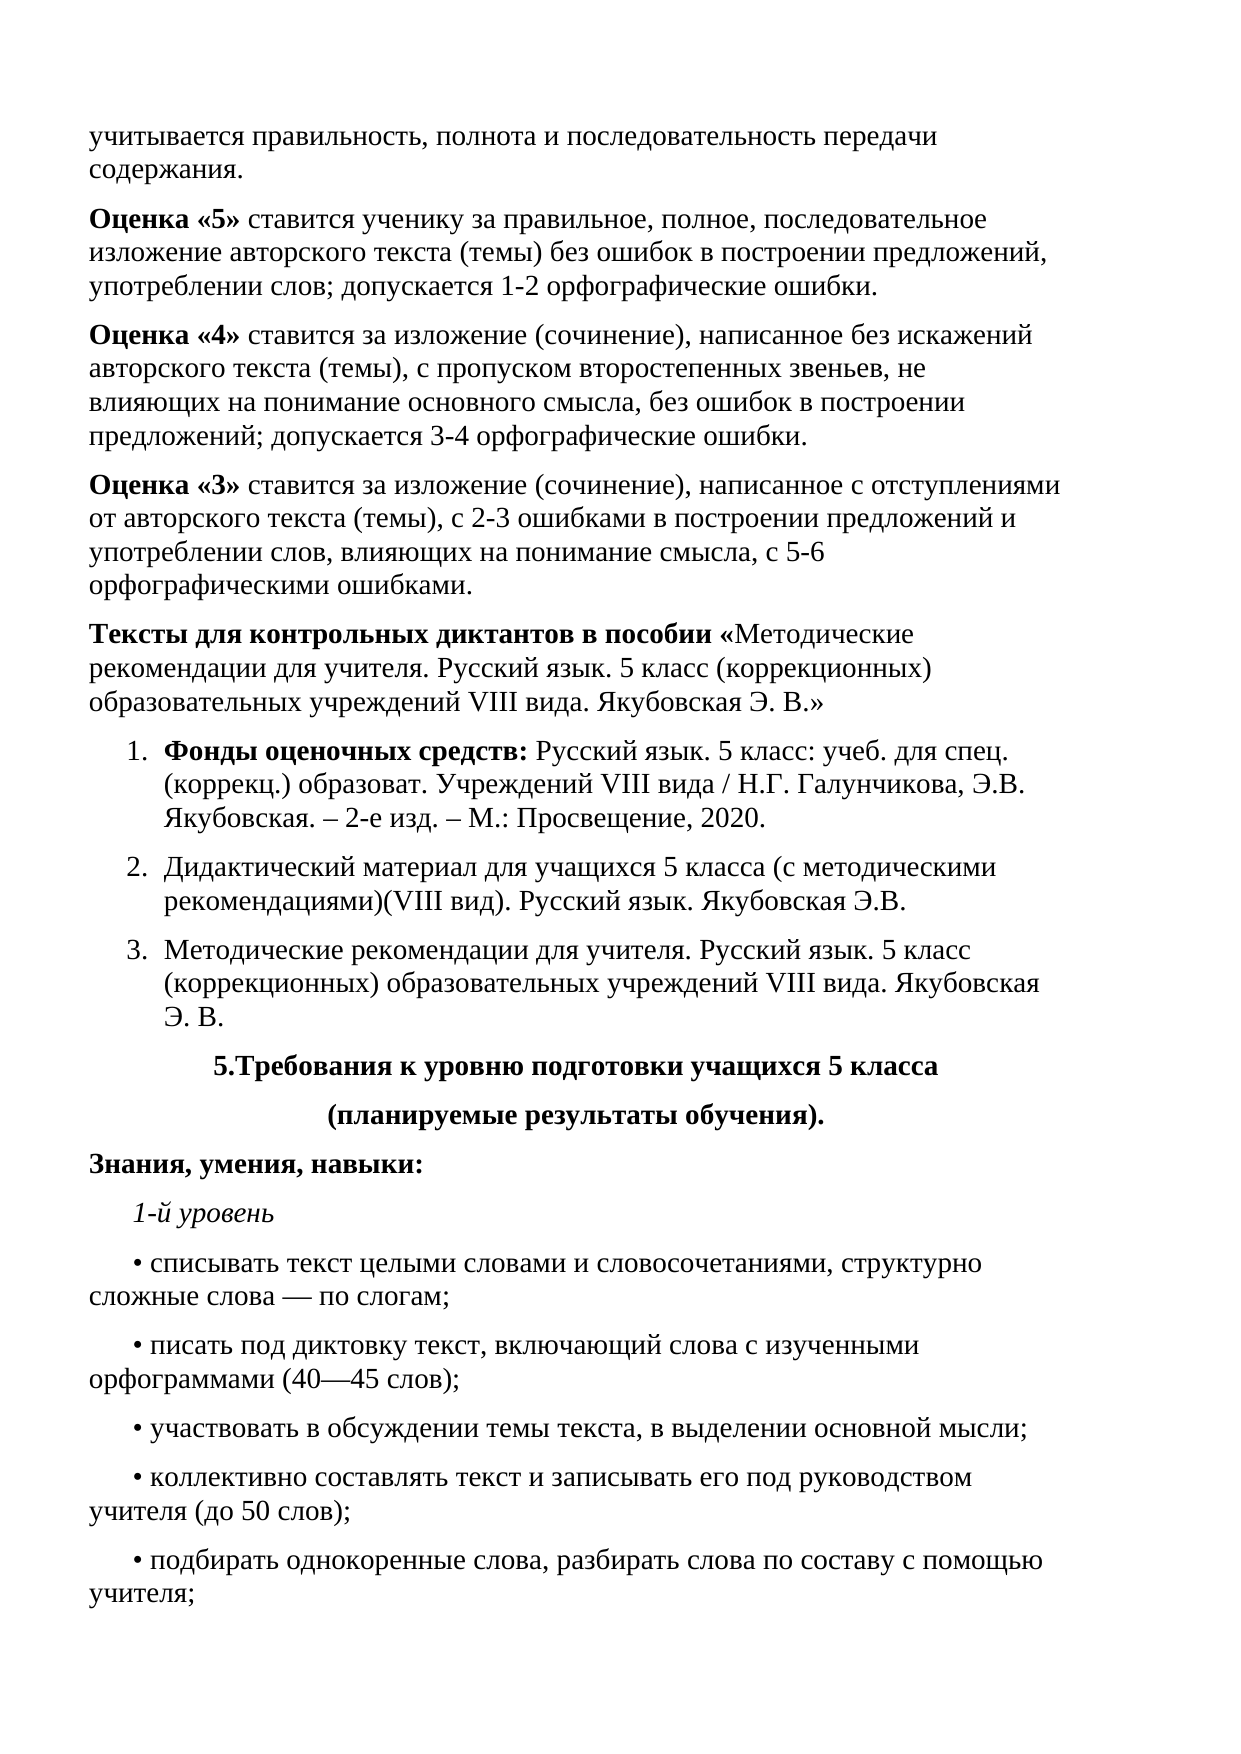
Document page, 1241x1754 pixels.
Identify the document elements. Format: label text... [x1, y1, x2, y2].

text (планируемые результаты обучения). [89, 1097, 1063, 1131]
text 1-й уровень [89, 1196, 1063, 1229]
list Методические рекомендации для учителя. Русский язык. 5 класс (коррекционных) образовательных учреждений VIII вида. Якубовская Э. В. [126, 932, 1063, 1032]
text • участвовать в обсуждении темы текста, в выделении основной мысли; [89, 1410, 1063, 1444]
text Знания, умения, навыки: [89, 1146, 1063, 1180]
text Оценка «3» ставится за изложение (сочинение), написанное с отступлениями от авторского текста (темы), с 2-3 ошибками в построении предложений и употреблении слов, влияющих на понимание смысла, с 5-6 орфографическими ошибками. [89, 467, 1063, 601]
text • коллективно составлять текст и записывать его под руководством учителя (до 50 слов); [89, 1459, 1063, 1526]
text Оценка «4» ставится за изложение (сочинение), написанное без искажений авторского текста (темы), с пропуском второстепенных звеньев, не влияющих на понимание основного смысла, без ошибок в построении предложений; допускается 3-4 орфографические ошибки. [89, 317, 1063, 451]
list Фонды оценочных средств: Русский язык. 5 класс: учеб. для спец. (коррекц.) образоват. Учреждений VIII вида / Н.Г. Галунчикова, Э.В. Якубовская. – 2-е изд. – М.: Просвещение, 2020. [126, 733, 1063, 833]
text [89, 118, 1063, 185]
text 5.Требования к уровню подготовки учащихся 5 класса [89, 1048, 1063, 1082]
list Дидактический материал для учащихся 5 класса (с методическими рекомендациями)(VIII вид). Русский язык. Якубовская Э.В. [126, 849, 1063, 916]
text Тексты для контрольных диктантов в пособии «Методические рекомендации для учителя. Русский язык. 5 класс (коррекционных) образовательных учреждений VIII вида. Якубовская Э. В.» [89, 617, 1063, 717]
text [89, 1542, 1063, 1609]
text Оценка «5» ставится ученику за правильное, полное, последовательное изложение авторского текста (темы) без ошибок в построении предложений, употреблении слов; допускается 1-2 орфографические ошибки. [89, 201, 1063, 301]
text • списывать текст целыми словами и словосочетаниями, структурно сложные слова — по слогам; [89, 1245, 1063, 1312]
text • писать под диктовку текст, включающий слова с изученными орфограммами (40—45 слов); [89, 1327, 1063, 1394]
